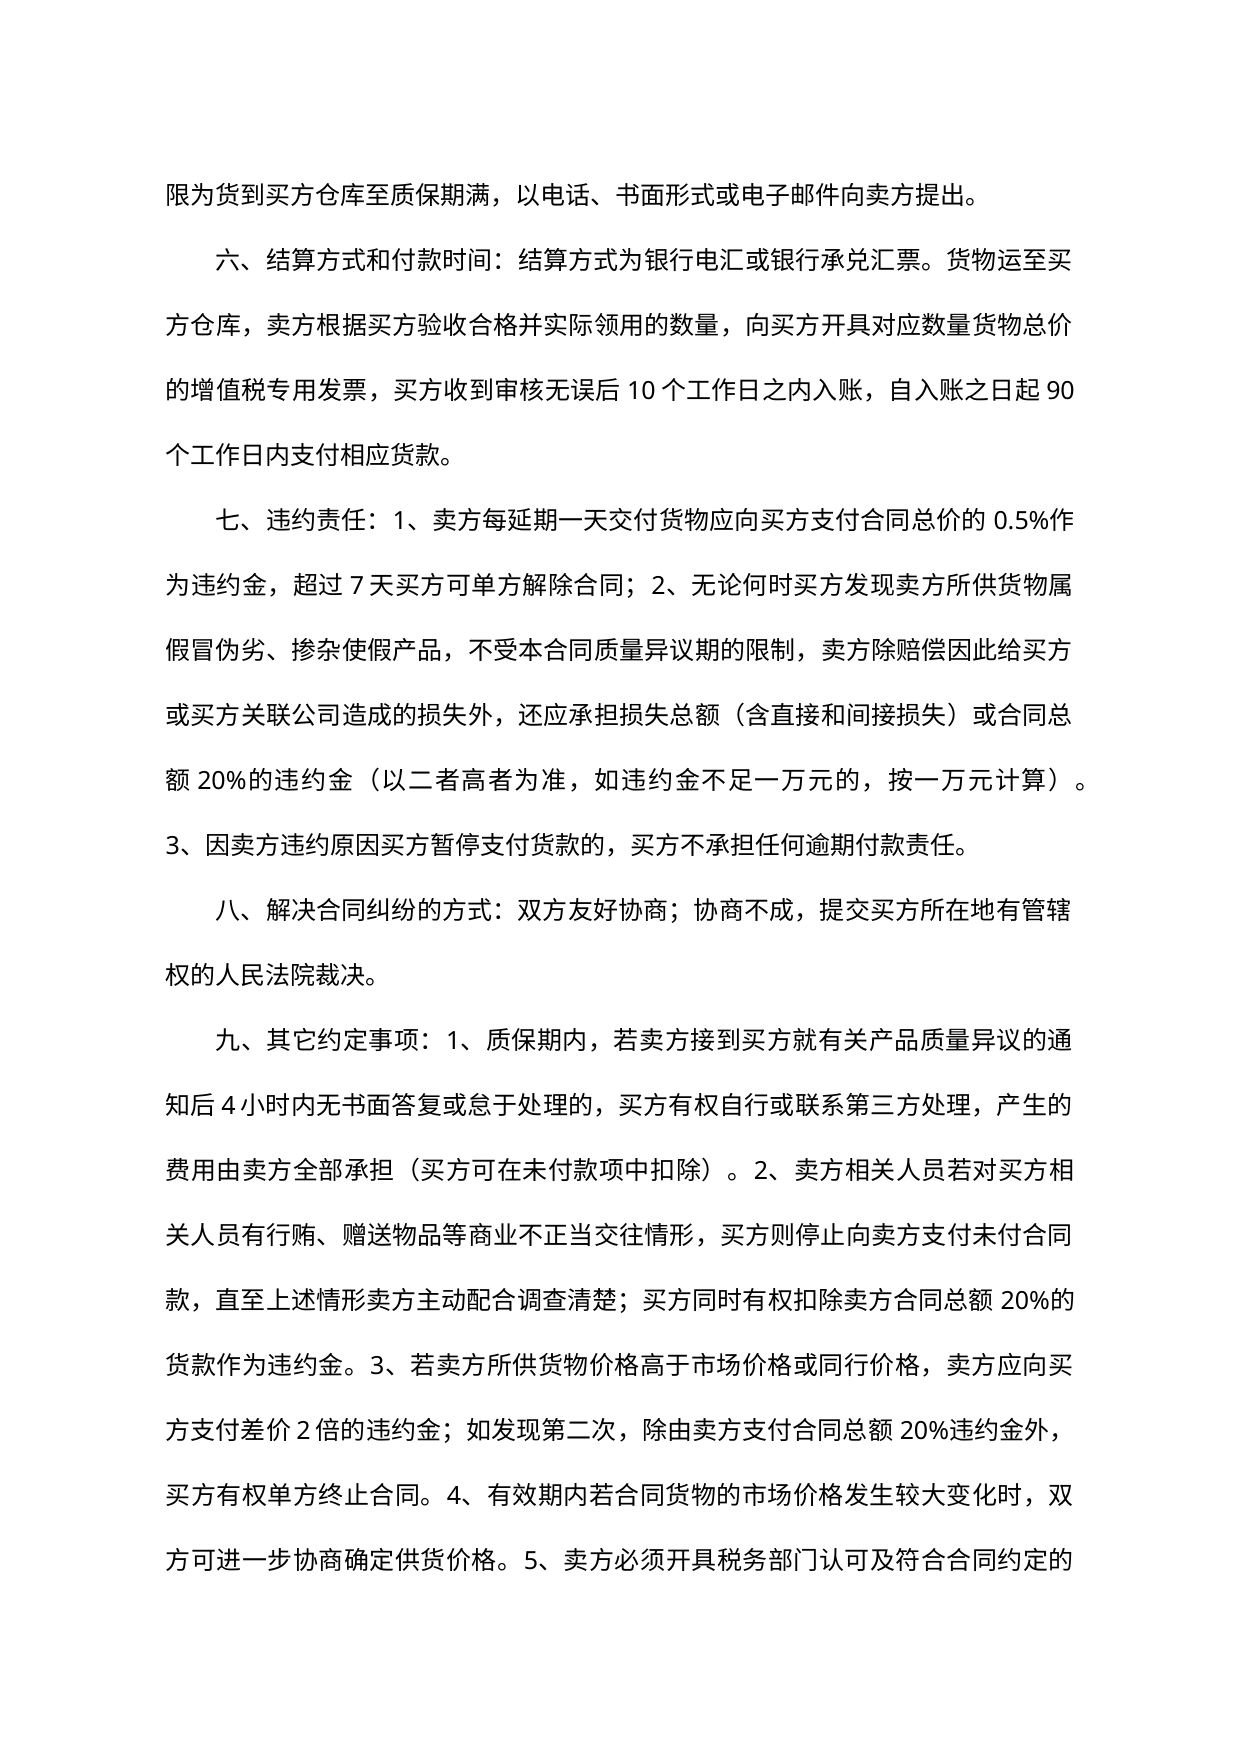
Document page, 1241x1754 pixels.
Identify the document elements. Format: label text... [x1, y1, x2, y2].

text 六、结算方式和付款时间：结算方式为银行电汇或银行承兑汇票。货物运至买方仓库，卖方根据买方验收合格并实际领用的数量，向买方开具对应数量货物总价的增值税专用发票，买方收到审核无误后10个工作日之内入账，自入账之日起90个工作日内支付相应货款。 [165, 226, 1075, 486]
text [165, 161, 1075, 226]
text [165, 1006, 1075, 1591]
text 八、解决合同纠纷的方式：双方友好协商；协商不成，提交买方所在地有管辖权的人民法院裁决。 [165, 876, 1075, 1006]
text 七、违约责任：1、卖方每延期一天交付货物应向买方支付合同总价的0.5%作为违约金，超过7天买方可单方解除合同；2、无论何时买方发现卖方所供货物属假冒伪劣、掺杂使假产品，不受本合同质量异议期的限制，卖方除赔偿因此给买方或买方关联公司造成的损失外，还应承担损失总额（含直接和间接损失）或合同总额20%的违约金（以二者高者为准，如违约金不足一万元的，按一万元计算）。3、因卖方违约原因买方暂停支付货款的，买方不承担任何逾期付款责任。 [165, 486, 1075, 876]
